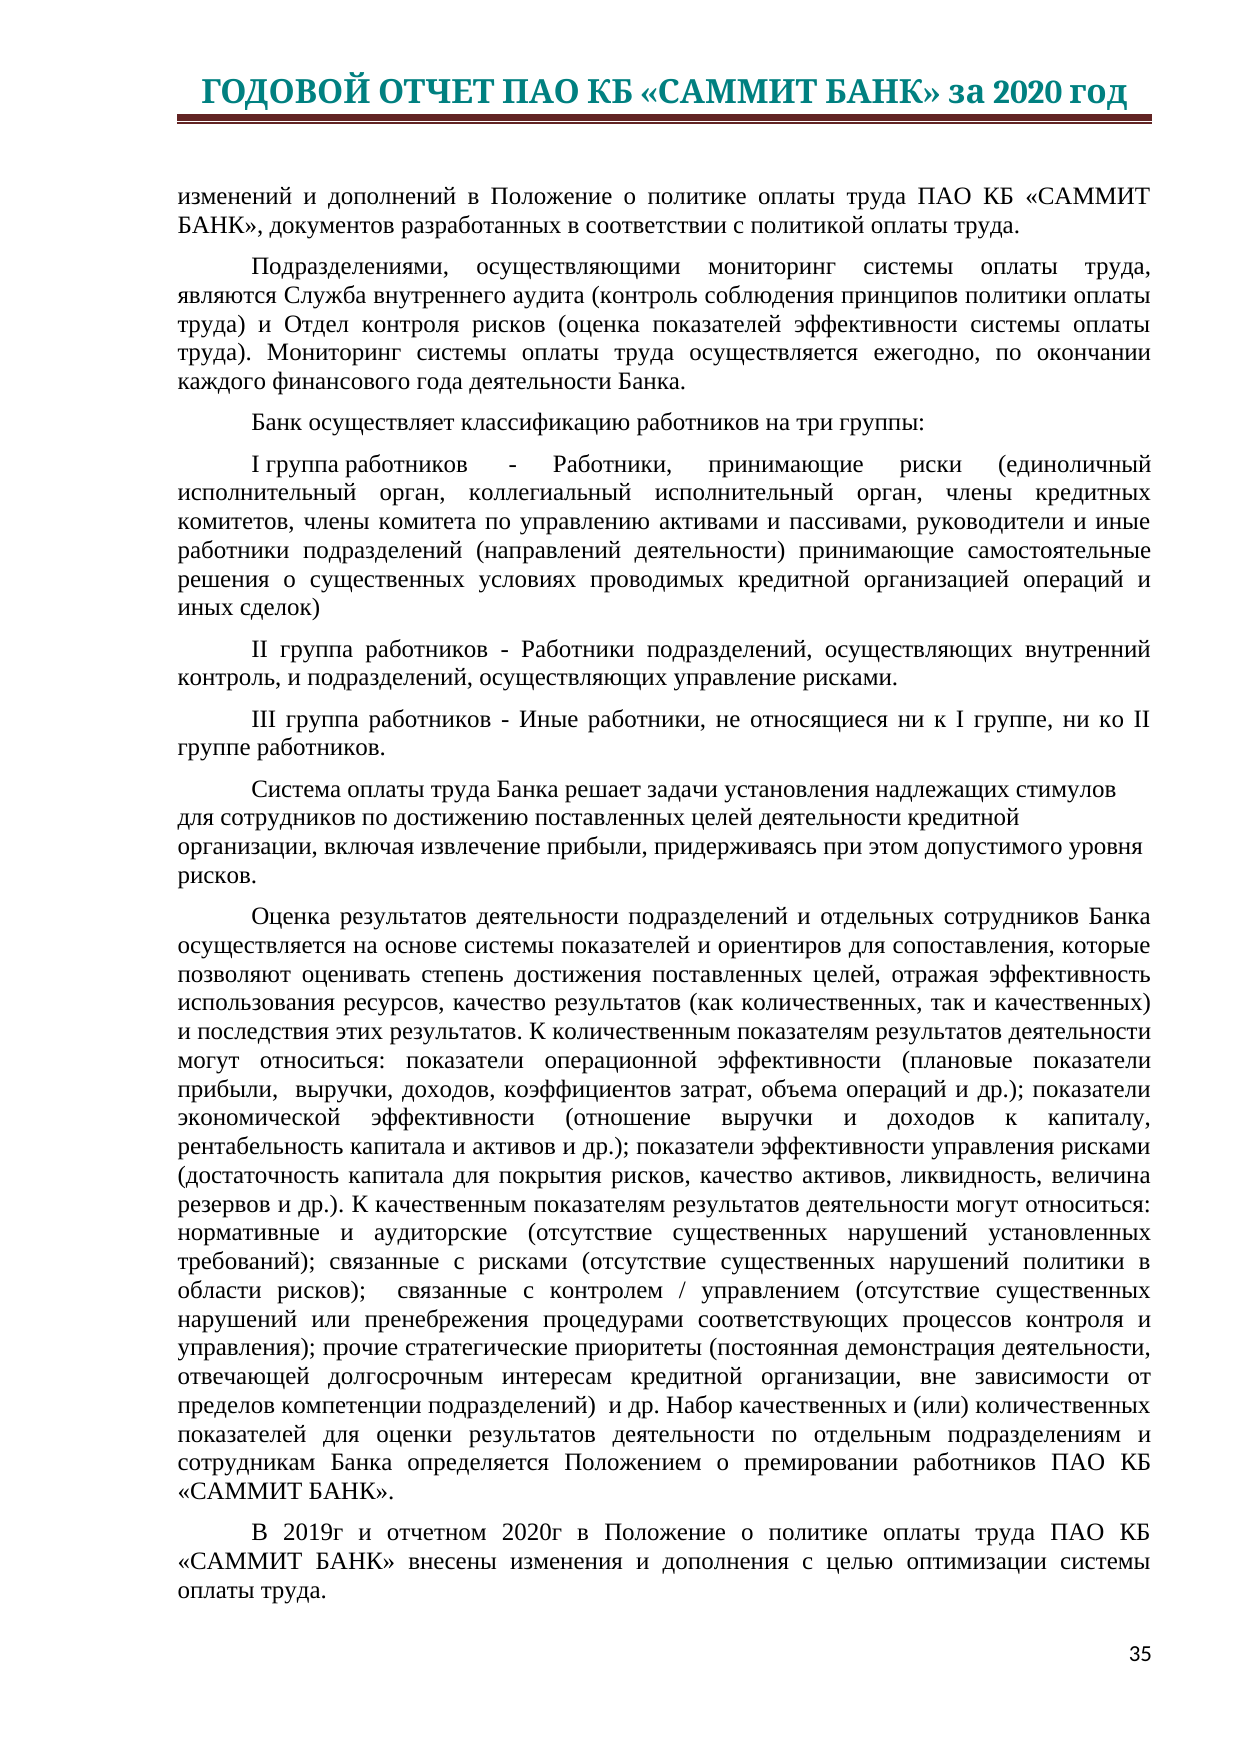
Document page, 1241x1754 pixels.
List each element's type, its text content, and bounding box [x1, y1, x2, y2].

text III группа работников - Иные работники, не относящиеся ни к I группе, ни ко II группе работников. [177, 704, 1152, 761]
text Система оплаты труда Банка решает задачи установления надлежащих стимулов для сотрудников по достижению поставленных целей деятельности кредитной организации, включая извлечение прибыли, придерживаясь при этом допустимого уровня рисков. [177, 774, 1152, 889]
text Оценка результатов деятельности подразделений и отдельных сотрудников Банка осуществляется на основе системы показателей и ориентиров для сопоставления, которые позволяют оценивать степень достижения поставленных целей, отражая эффективность использования ресурсов, качество результатов (как количественных, так и качественных) и последствия этих результатов. К количественным показателям результатов деятельности могут относиться: показатели операционной эффективности (плановые показатели прибыли, выручки, доходов, коэффициентов затрат, объема операций и др.); показатели экономической эффективности (отношение выручки и доходов к капиталу, рентабельность капитала и активов и др.); показатели эффективности управления рисками (достаточность капитала для покрытия рисков, качество активов, ликвидность, величина резервов и др.). К качественным показателям результатов деятельности могут относиться: нормативные и аудиторские (отсутствие существенных нарушений установленных требований); связанные с рисками (отсутствие существенных нарушений политики в области рисков); связанные с контролем / управлением (отсутствие существенных нарушений или пренебрежения процедурами соответствующих процессов контроля и управления); прочие стратегические приоритеты (постоянная демонстрация деятельности, отвечающей долгосрочным интересам кредитной организации, вне зависимости от пределов компетенции подразделений) и др. Набор качественных и (или) количественных показателей для оценки результатов деятельности по отдельным подразделениям и сотрудникам Банка определяется Положением о премировании работников ПАО КБ «САММИТ БАНК». [177, 901, 1152, 1505]
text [177, 181, 1152, 239]
text В 2019г и отчетном 2020г в Положение о политике оплаты труда ПАО КБ «САММИТ БАНК» внесены изменения и дополнения с целью оптимизации системы оплаты труда. [177, 1517, 1152, 1604]
text I группа работников - Работники, принимающие риски (единоличный исполнительный орган, коллегиальный исполнительный орган, члены кредитных комитетов, члены комитета по управлению активами и пассивами, руководители и иные работники подразделений (направлений деятельности) принимающие самостоятельные решения о существенных условиях проводимых кредитной организацией операций и иных сделок) [177, 449, 1152, 621]
text Банк осуществляет классификацию работников на три группы: [177, 407, 1152, 436]
text Подразделениями, осуществляющими мониторинг системы оплаты труда, являются Служба внутреннего аудита (контроль соблюдения принципов политики оплаты труда) и Отдел контроля рисков (оценка показателей эффективности системы оплаты труда). Мониторинг системы оплаты труда осуществляется ежегодно, по окончании каждого финансового года деятельности Банка. [177, 251, 1152, 395]
text II группа работников - Работники подразделений, осуществляющих внутренний контроль, и подразделений, осуществляющих управление рисками. [177, 634, 1152, 691]
